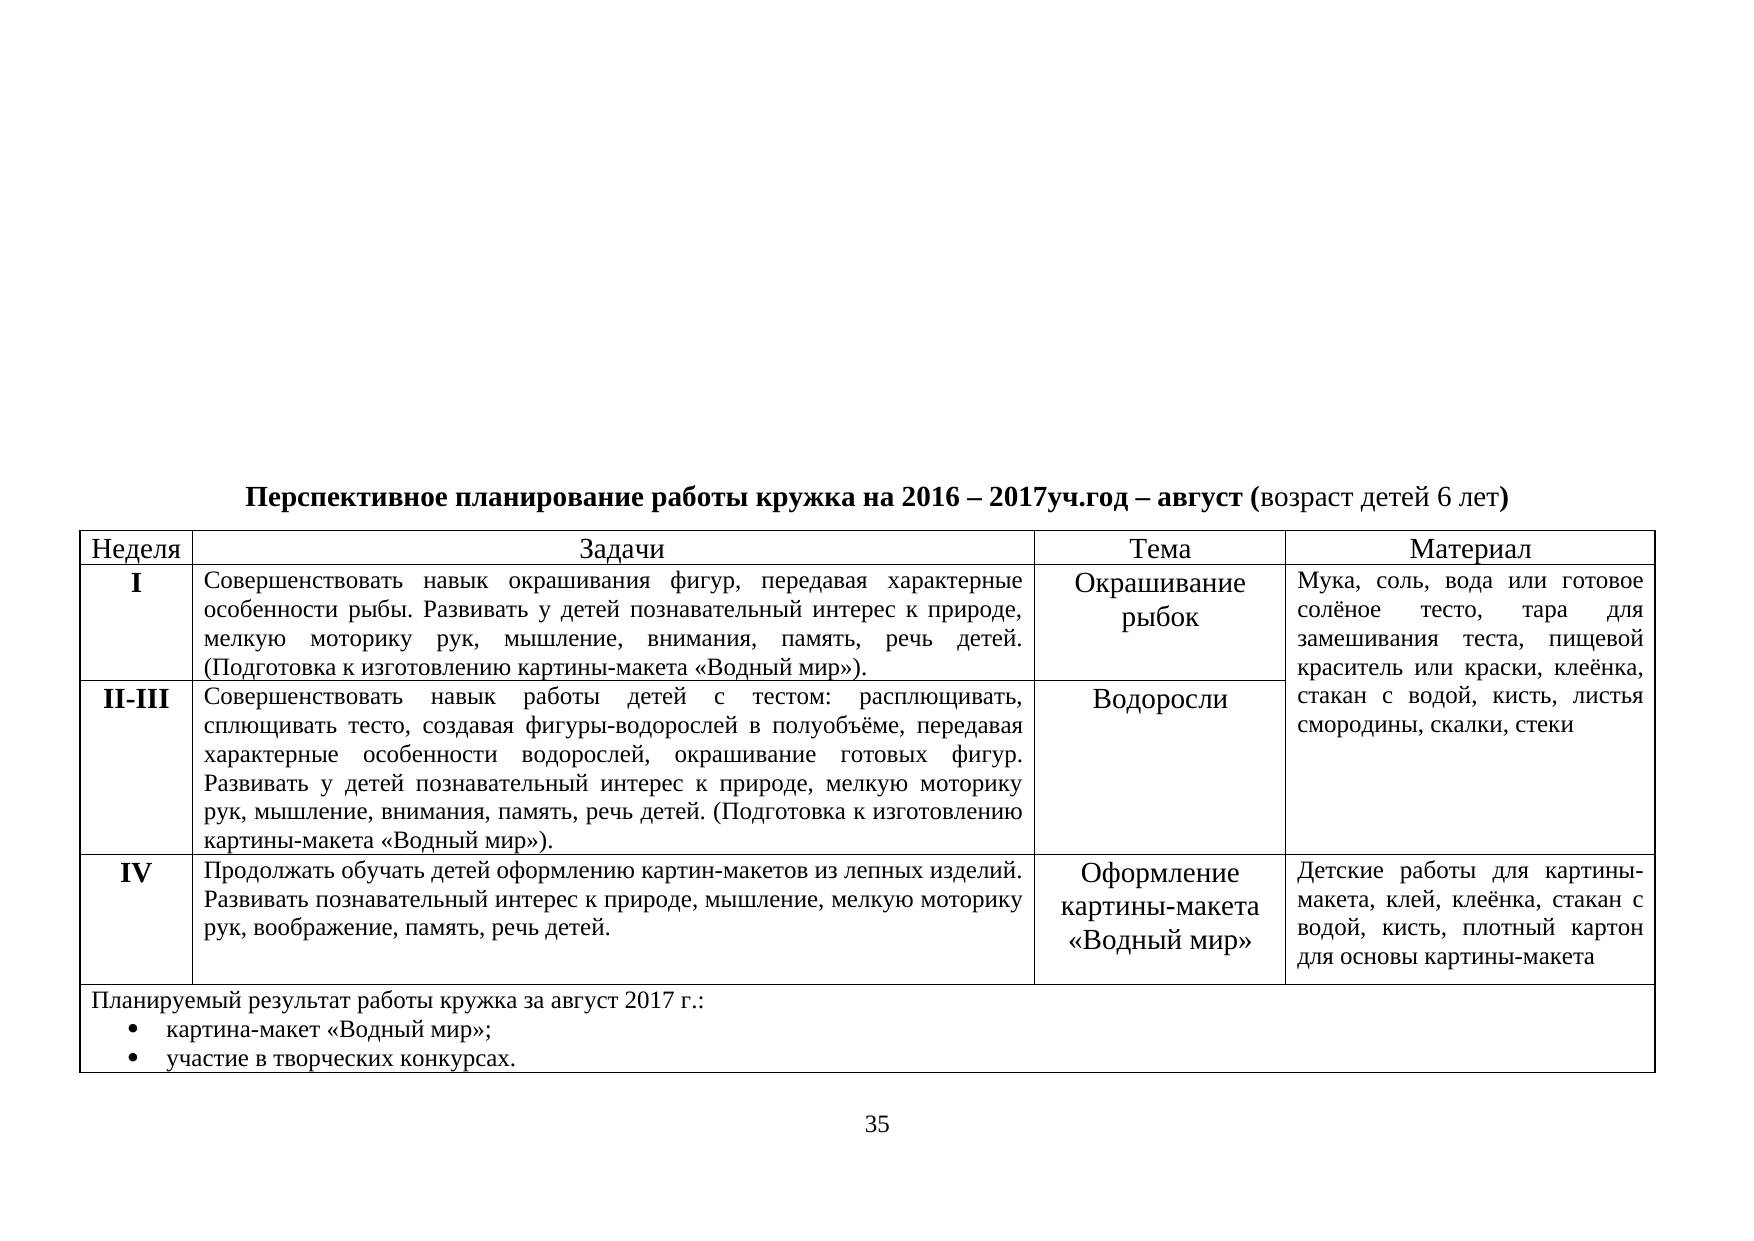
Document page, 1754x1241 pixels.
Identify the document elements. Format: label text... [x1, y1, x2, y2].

table_cell II-III [81, 681, 192, 854]
table_header Неделя [81, 531, 192, 564]
text Перспективное планирование работы кружка на 2016 – 2017уч.год – август (возраст детей 6 лет) [75, 479, 1679, 513]
table_cell IV [81, 855, 192, 984]
table_cell Продолжать обучать детей оформлению картин-макетов из лепных изделий. Развивать познавательный интерес к природе, мышление, мелкую моторику рук, воображение, память, речь детей. [193, 855, 1034, 984]
table_header Тема [1035, 531, 1285, 564]
table_cell Окрашивание рыбок [1035, 565, 1285, 680]
table_header Задачи [193, 531, 1034, 564]
table_cell I [81, 565, 192, 680]
table_cell Совершенствовать навык окрашивания фигур, передавая характерные особенности рыбы. Развивать у детей познавательный интерес к природе, мелкую моторику рук, мышление, внимания, память, речь детей. (Подготовка к изготовлению картины-макета «Водный мир»). [193, 565, 1034, 680]
table_cell Совершенствовать навык работы детей с тестом: расплющивать, сплющивать тесто, создавая фигуры-водорослей в полуобъёме, передавая характерные особенности водорослей, окрашивание готовых фигур. Развивать у детей познавательный интерес к природе, мелкую моторику рук, мышление, внимания, память, речь детей. (Подготовка к изготовлению картины-макета «Водный мир»). [193, 681, 1034, 854]
table_cell Мука, соль, вода или готовое солёное тесто, тара для замешивания теста, пищевой краситель или краски, клеёнка, стакан с водой, кисть, листья смородины, скалки, стеки [1286, 565, 1654, 854]
table_cell Водоросли [1035, 681, 1285, 854]
table_cell Планируемый результат работы кружка за август 2017 г.: картина-макет «Водный мир»; участие в творческих конкурсах. [81, 985, 1654, 1072]
table_cell Детские работы для картины-макета, клей, клеёнка, стакан с водой, кисть, плотный картон для основы картины-макета [1286, 855, 1654, 984]
table_cell Оформление картины-макета «Водный мир» [1035, 855, 1285, 984]
table_header Материал [1286, 531, 1654, 564]
